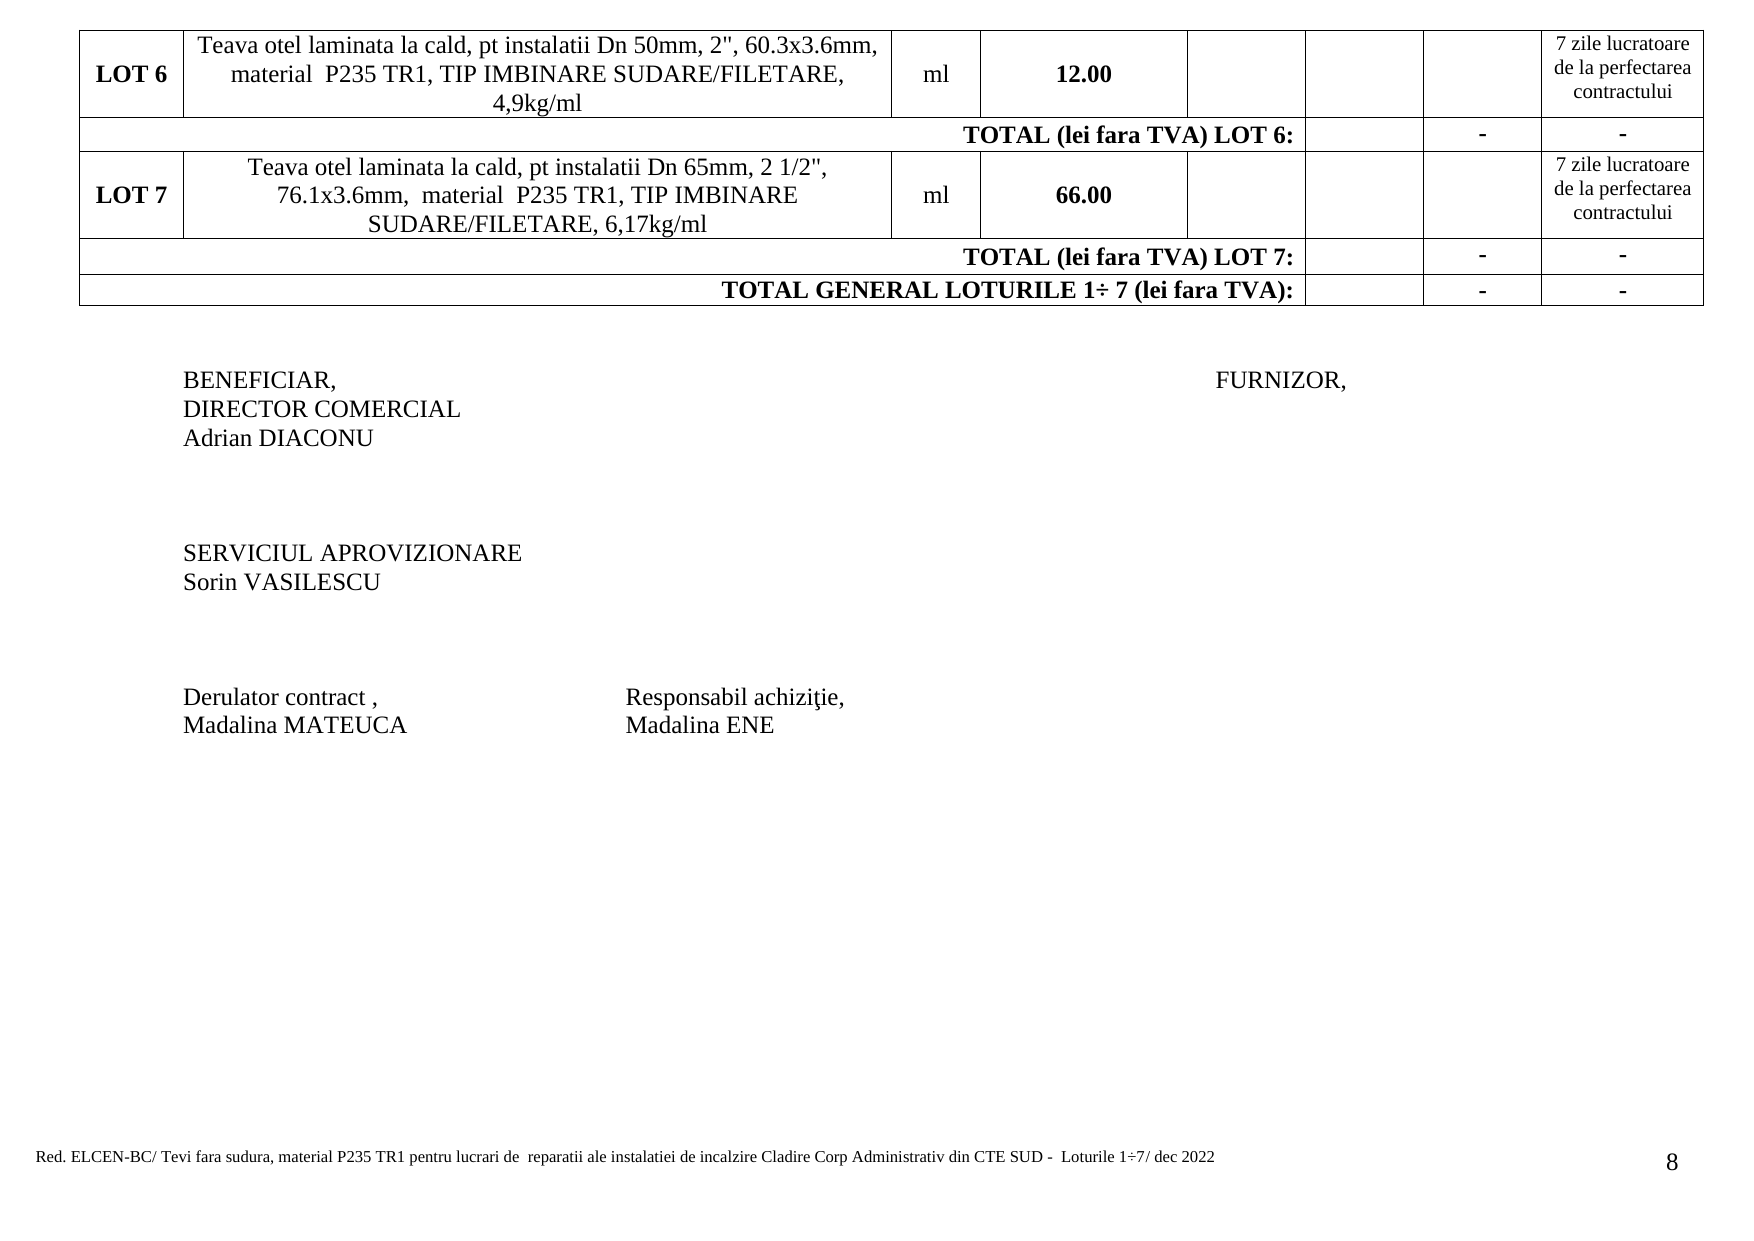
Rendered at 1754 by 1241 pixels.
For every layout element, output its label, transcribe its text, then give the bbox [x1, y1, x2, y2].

text Sorin VASILESCU [109, 567, 1678, 596]
table_cell ml [892, 152, 980, 238]
table_cell LOT 7 [80, 152, 183, 238]
table_cell - [1424, 275, 1541, 304]
table_cell [1306, 275, 1423, 304]
text SERVICIUL APROVIZIONARE [109, 538, 1678, 567]
table_cell [1306, 118, 1423, 151]
table_cell [1306, 31, 1423, 117]
table_cell 12.00 [981, 31, 1187, 117]
text DIRECTOR COMERCIAL [35, 394, 1678, 423]
table_cell Teava otel laminata la cald, pt instalatii Dn 50mm, 2", 60.3x3.6mm, material P235 TR1, TIP IMBINARE SUDARE/FILETARE, 4,9kg/ml [184, 31, 891, 117]
text Madalina MATEUCA Madalina ENE [35, 711, 1678, 739]
table_cell [1306, 239, 1423, 274]
table_cell 66.00 [981, 152, 1187, 238]
table_cell [1424, 152, 1541, 238]
text BENEFICIAR, FURNIZOR, [109, 366, 1678, 394]
text Derulator contract , Responsabil achiziţie, [35, 682, 1678, 711]
table_cell ml [892, 31, 980, 117]
table_cell [1306, 152, 1423, 238]
table_cell - [1542, 275, 1703, 304]
table_cell LOT 6 [80, 31, 183, 117]
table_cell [1542, 31, 1703, 117]
table_cell [1188, 31, 1305, 117]
table_cell TOTAL (lei fara TVA) LOT 6: [80, 118, 1305, 151]
table_cell Teava otel laminata la cald, pt instalatii Dn 65mm, 2 1/2", 76.1x3.6mm, material P235 TR1, TIP IMBINARE SUDARE/FILETARE, 6,17kg/ml [184, 152, 891, 238]
table_cell 7 zile lucratoare de la perfectarea contractului [1542, 152, 1703, 238]
text Adrian DIACONU [35, 423, 1678, 452]
table_cell TOTAL GENERAL LOTURILE 1÷ 7 (lei fara TVA): [80, 275, 1305, 304]
table_cell - [1424, 239, 1541, 274]
table_cell [1424, 31, 1541, 117]
table_cell [1188, 152, 1305, 238]
table_cell - [1424, 118, 1541, 151]
table_cell - [1542, 239, 1703, 274]
table_cell TOTAL (lei fara TVA) LOT 7: [80, 239, 1305, 274]
table_cell - [1542, 118, 1703, 151]
